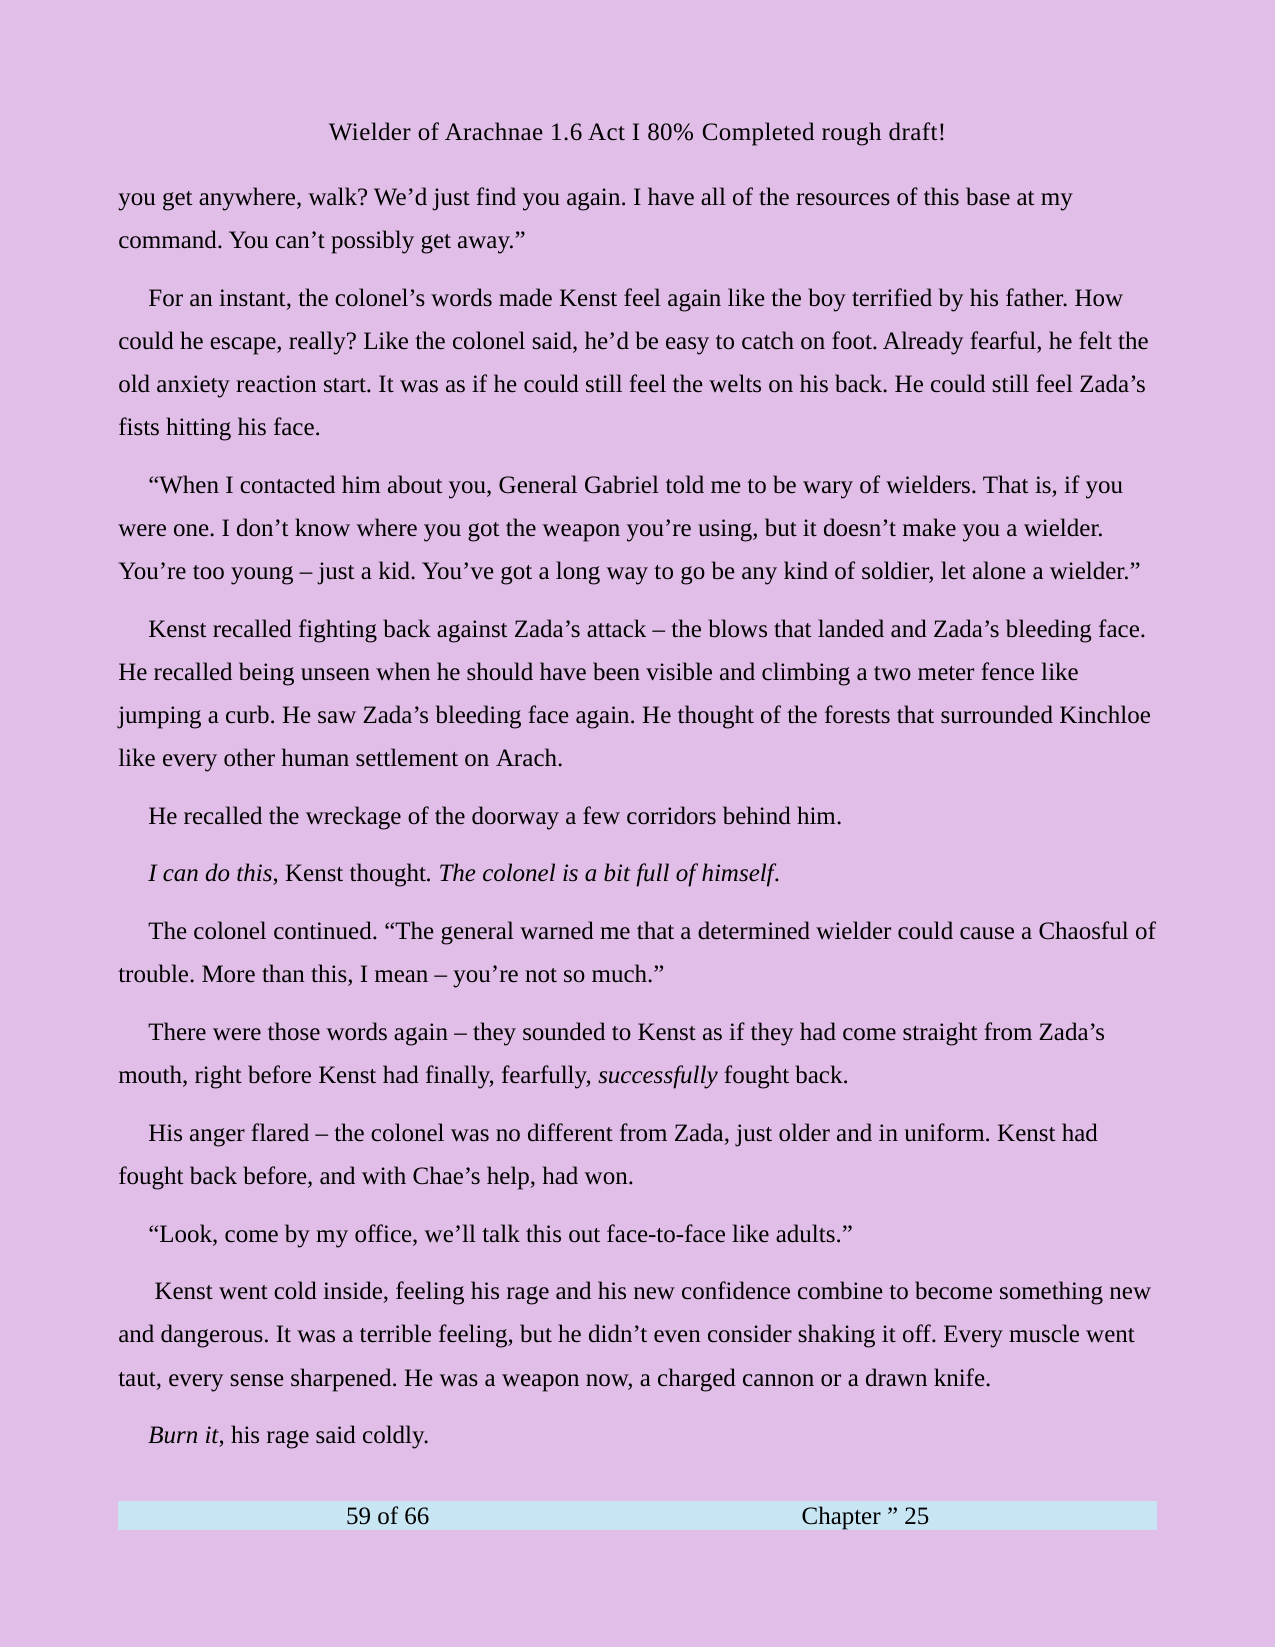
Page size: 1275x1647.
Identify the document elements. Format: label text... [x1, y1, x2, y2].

text “When I contacted him about you, General Gabriel told me to be wary of wielders. That is, if you were one. I dont know where you got the weapon youre using, but it doesnt make you a wielder. Youre too young – just a kid. Youve got a long way to go be any kind of soldier, let alone a wielder.” [118, 470, 1157, 585]
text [118, 182, 1157, 254]
text There were those words again – they sounded to Kenst as if they had come straight from Zadas mouth, right before Kenst had finally, fearfully, successfully fought back. [118, 1017, 1157, 1089]
text For an instant, the colonels words made Kenst feel again like the boy terrified by his father. How could he escape, really? Like the colonel said, hed be easy to catch on foot. Already fearful, he felt the old anxiety reaction start. It was as if he could still feel the welts on his back. He could still feel Zadas fists hitting his face. [118, 283, 1157, 441]
text I can do this, Kenst thought. The colonel is a bit full of himself. [118, 858, 1157, 887]
text Kenst recalled fighting back against Zadas attack – the blows that landed and Zadas bleeding face. He recalled being unseen when he should have been visible and climbing a two meter fence like jumping a curb. He saw Zadas bleeding face again. He thought of the forests that surrounded Kinchloelike every other human settlement on Arach. [118, 614, 1157, 772]
text The colonel continued. “The general warned me that a determined wielder could cause a Chaosful of trouble. More than this, I mean – youre not so much.” [118, 916, 1157, 988]
text Kenst went cold inside, feeling his rage and his new confidence combine to become something new and dangerous. It was a terrible feeling, but he didnt even consider shaking it off. Every muscle went taut, every sense sharpened. He was a weapon now, a charged cannon or a drawn knife. [118, 1276, 1157, 1391]
text His anger flared – the colonel was no different from Zada, just older and in uniform. Kenst had fought back before, and with Chaes help, had won. [118, 1118, 1157, 1190]
text “Look, come by my office, well talk this out face-to-face like adults.” [118, 1219, 1157, 1247]
text He recalled the wreckage of the doorway a few corridors behind him. [118, 801, 1157, 829]
text Burn it, his rage said coldly. [118, 1420, 1157, 1449]
